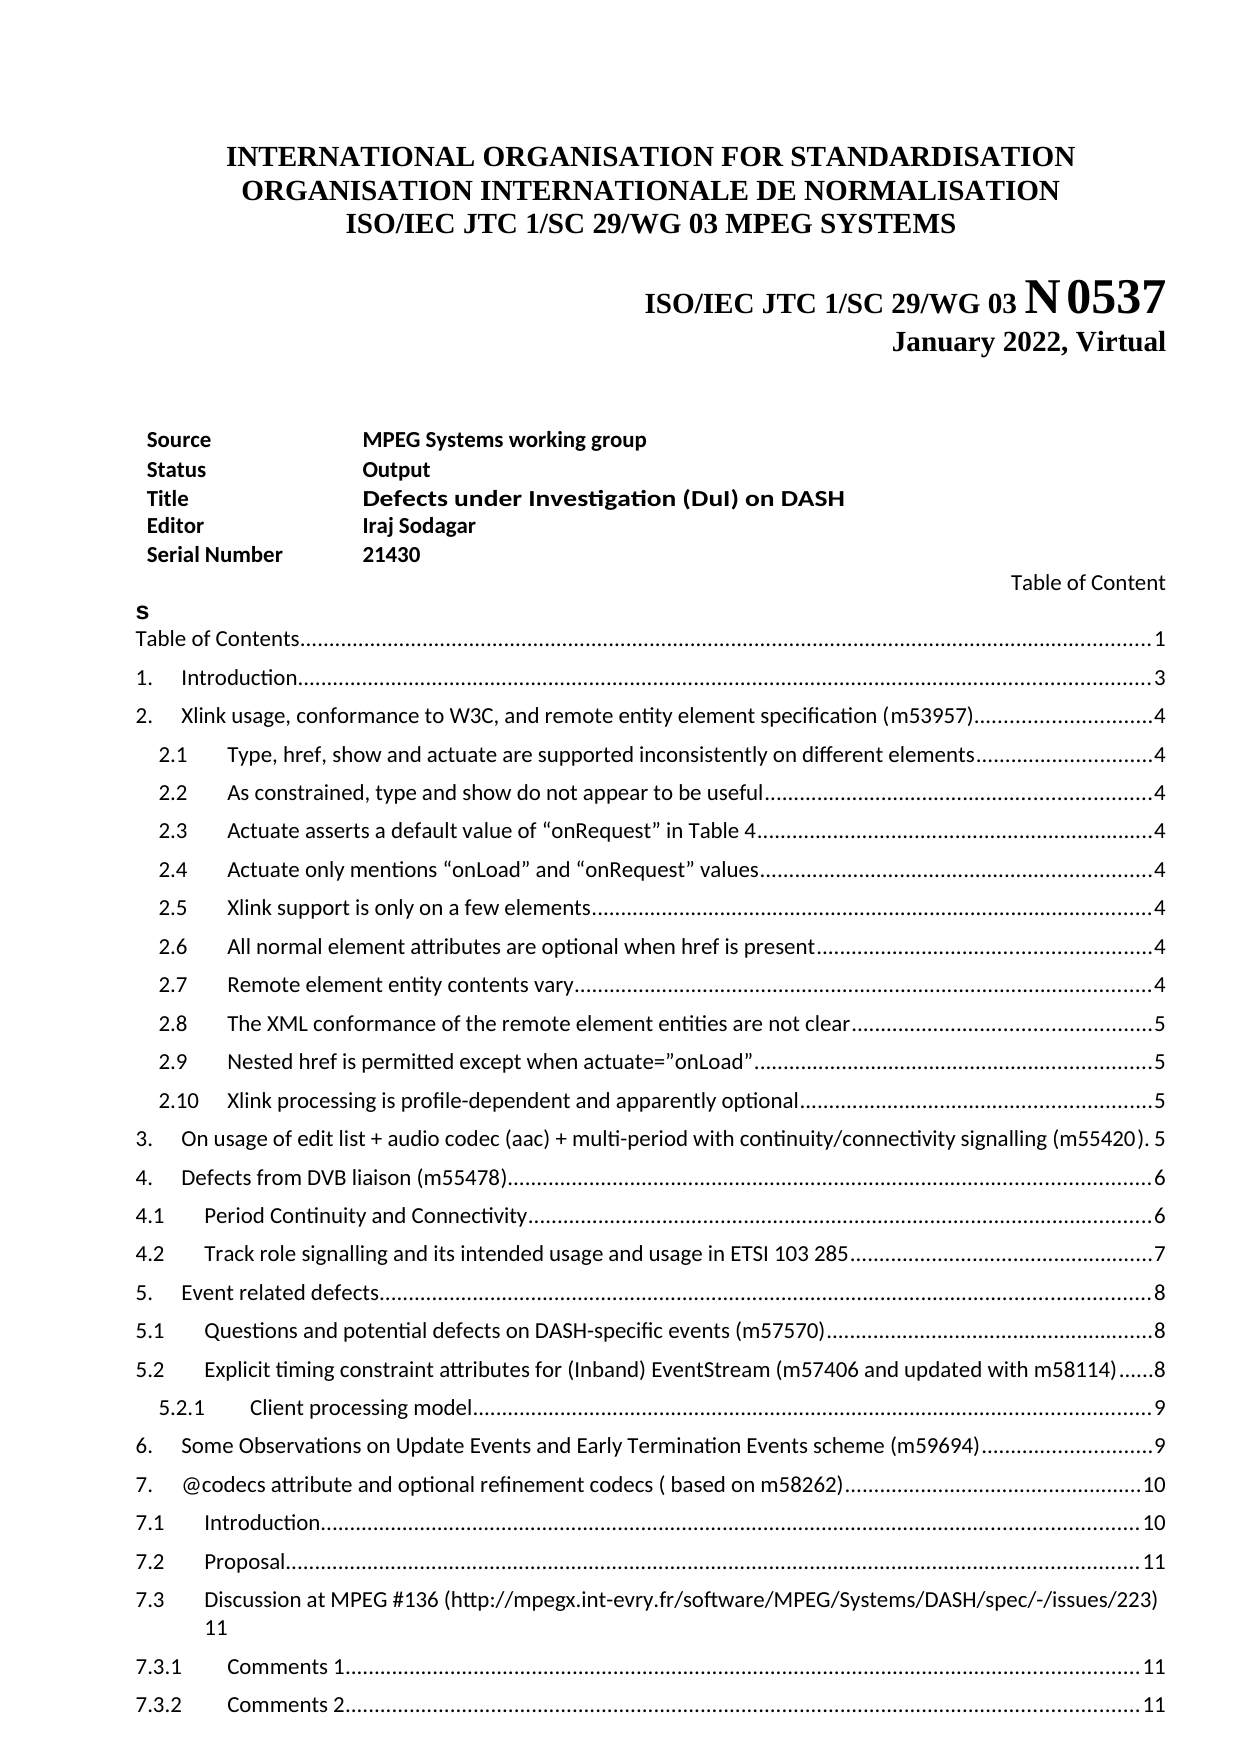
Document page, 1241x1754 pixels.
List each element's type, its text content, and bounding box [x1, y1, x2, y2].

table_header MPEG Systems working group [351, 425, 1132, 456]
table_cell Editor [135, 512, 351, 540]
table_cell Status [135, 456, 351, 484]
table_cell Title [135, 484, 351, 512]
table_cell Iraj Sodagar [351, 512, 1132, 540]
table_cell Serial Number [135, 540, 351, 568]
table_cell Defects under Investigation (DuI) on DASH [351, 484, 1132, 512]
text ISO/IEC JTC 1/SC 29/WG 03 N 0537 [135, 267, 1166, 324]
text ISO/IEC JTC 1/SC 29/WG 03 MPEG SYSTEMS [135, 207, 1166, 240]
text ORGANISATION INTERNATIONALE DE NORMALISATION [135, 173, 1166, 207]
text INTERNATIONAL ORGANISATION FOR STANDARDISATION [135, 139, 1166, 173]
text January 2022, Virtual [135, 324, 1166, 358]
table_cell Output [351, 456, 1132, 484]
table_header Source [135, 425, 351, 456]
table_cell 21430 [351, 540, 1132, 568]
